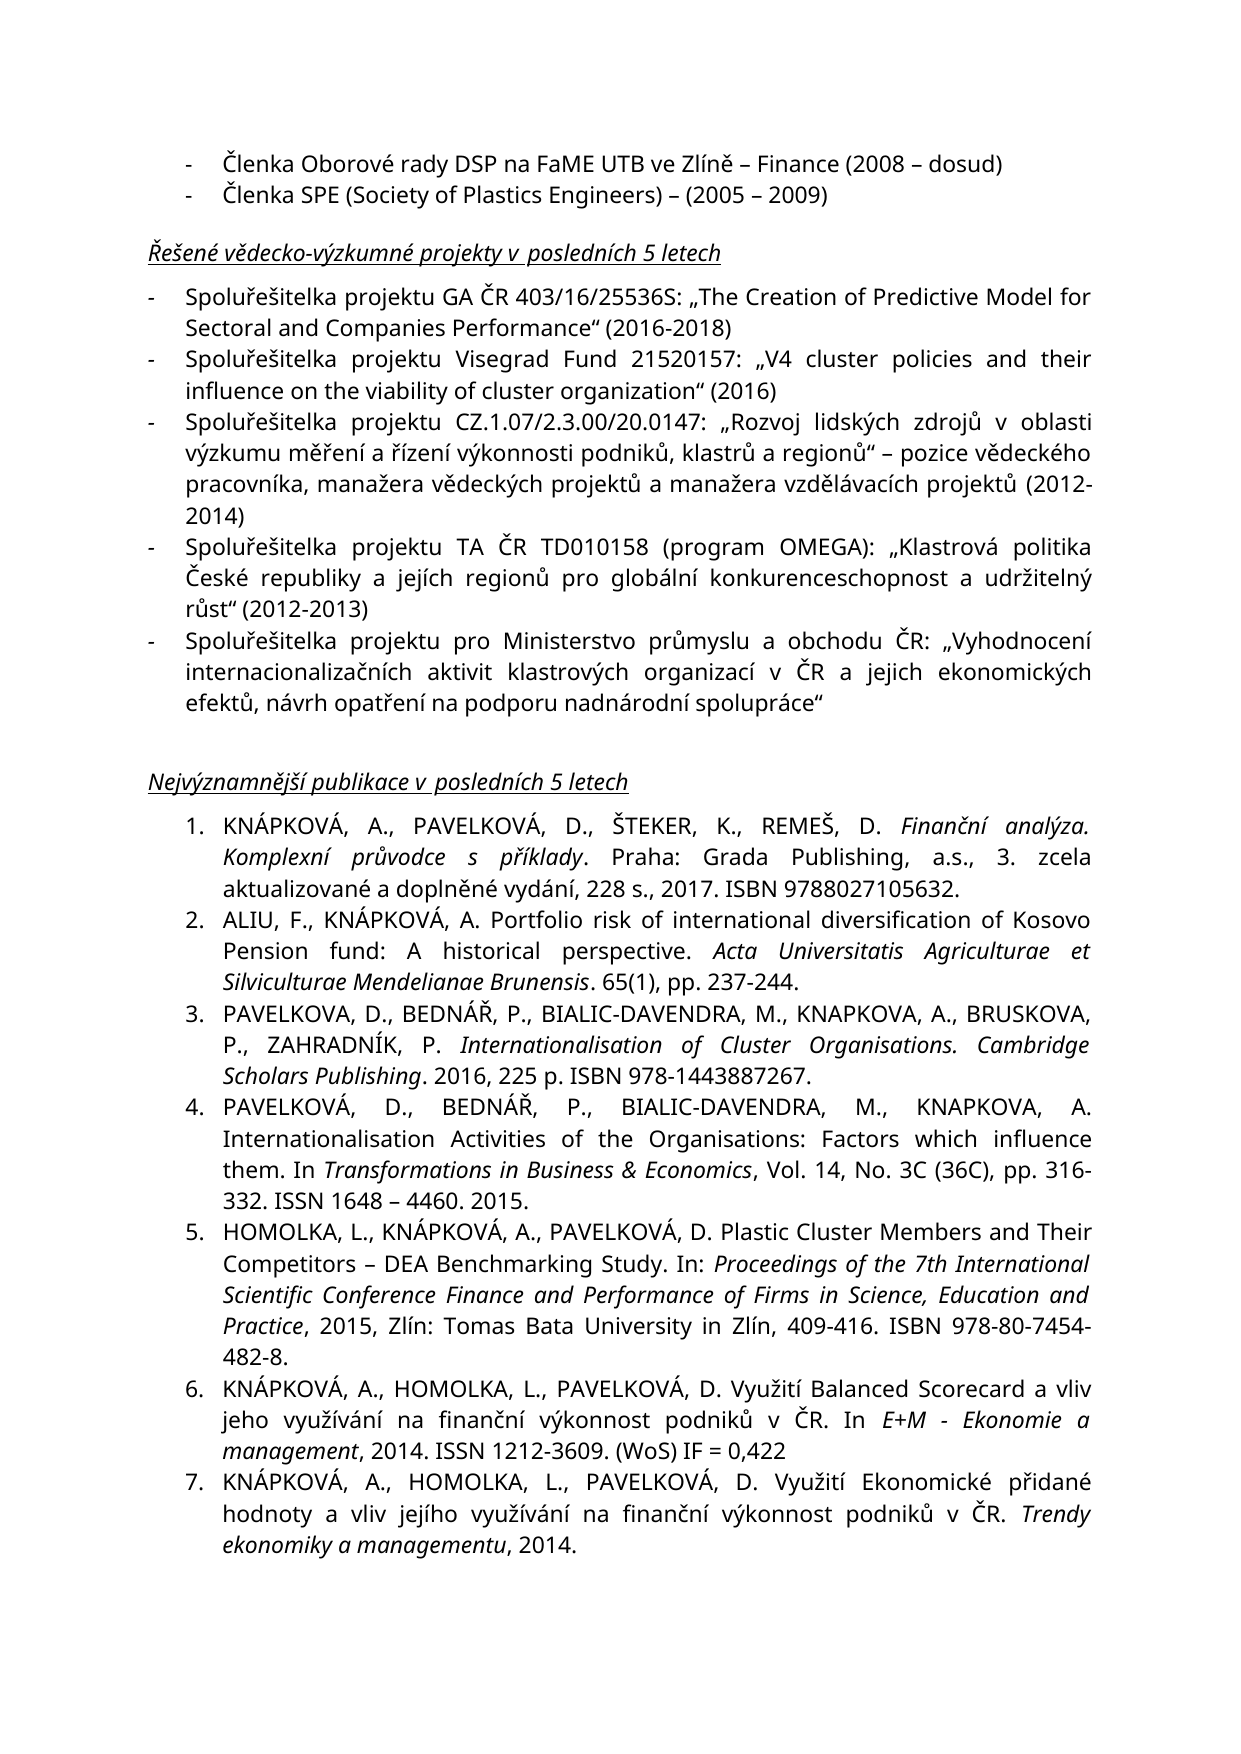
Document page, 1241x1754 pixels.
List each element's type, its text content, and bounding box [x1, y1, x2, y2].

text Řešené vědecko-výzkumné projekty v posledních 5 letech [148, 235, 1093, 268]
list KNÁPKOVÁ, A., PAVELKOVÁ, D., ŠTEKER, K., REMEŠ, D. Finanční analýza. Komplexní průvodce s příklady. Praha: Grada Publishing, a.s., 3. zcela aktualizované a doplněné vydání, 228 s., 2017. ISBN 9788027105632. [185, 810, 1093, 904]
list PAVELKOVA, D., BEDNÁŘ, P., BIALIC-DAVENDRA, M., KNAPKOVA, A., BRUSKOVA, P., ZAHRADNÍK, P. Internationalisation of Cluster Organisations. Cambridge Scholars Publishing. 2016, 225 p. ISBN 978-1443887267. [185, 998, 1093, 1091]
list KNÁPKOVÁ, A., HOMOLKA, L., PAVELKOVÁ, D. Využití Ekonomické přidané hodnoty a vliv jejího využívání na finanční výkonnost podniků v ČR. Trendy ekonomiky a managementu, 2014. [185, 1466, 1093, 1560]
list Členka SPE (Society of Plastics Engineers) – (2005 – 2009) [185, 179, 1093, 210]
text Nejvýznamnější publikace v posledních 5 letech [148, 764, 1093, 798]
list Spoluřešitelka projektu TA ČR TD010158 (program OMEGA): „Klastrová politika České republiky a jejích regionů pro globální konkurenceschopnost a udržitelný růst“ (2012-2013) [148, 531, 1093, 625]
list Spoluřešitelka projektu CZ.1.07/2.3.00/20.0147: „Rozvoj lidských zdrojů v oblasti výzkumu měření a řízení výkonnosti podniků, klastrů a regionů“ – pozice vědeckého pracovníka, manažera vědeckých projektů a manažera vzdělávacích projektů (2012-2014) [148, 406, 1093, 531]
list KNÁPKOVÁ, A., HOMOLKA, L., PAVELKOVÁ, D. Využití Balanced Scorecard a vliv jeho využívání na finanční výkonnost podniků v ČR. In E+M - Ekonomie a management, 2014. ISSN 1212-3609. (WoS) IF = 0,422 [185, 1373, 1093, 1466]
list Spoluřešitelka projektu GA ČR 403/16/25536S: „The Creation of Predictive Model for Sectoral and Companies Performance“ (2016-2018) [148, 281, 1093, 343]
list Členka Oborové rady DSP na FaME UTB ve Zlíně – Finance (2008 – dosud) [185, 148, 1093, 179]
list PAVELKOVÁ, D., BEDNÁŘ, P., BIALIC-DAVENDRA, M., KNAPKOVA, A. Internationalisation Activities of the Organisations: Factors which influence them. In Transformations in Business & Economics, Vol. 14, No. 3C (36C), pp. 316-332. ISSN 1648 – 4460. 2015. [185, 1091, 1093, 1216]
list ALIU, F., KNÁPKOVÁ, A. Portfolio risk of international diversification of Kosovo Pension fund: A historical perspective. Acta Universitatis Agriculturae et Silviculturae Mendelianae Brunensis. 65(1), pp. 237-244. [185, 904, 1093, 998]
list Homolka, L., Knápková, A., Pavelková, D. Plastic Cluster Members and Their Competitors – DEA Benchmarking Study. In: Proceedings of the 7th International Scientific Conference Finance and Performance of Firms in Science, Education and Practice, 2015, Zlín: Tomas Bata University in Zlín, 409-416. ISBN 978-80-7454-482-8. [185, 1216, 1093, 1373]
list Spoluřešitelka projektu Visegrad Fund 21520157: „V4 cluster policies and their influence on the viability of cluster organization“ (2016) [148, 343, 1093, 406]
list Spoluřešitelka projektu pro Ministerstvo průmyslu a obchodu ČR: „Vyhodnocení internacionalizačních aktivit klastrových organizací v ČR a jejich ekonomických efektů, návrh opatření na podporu nadnárodní spolupráce“ [148, 625, 1093, 718]
